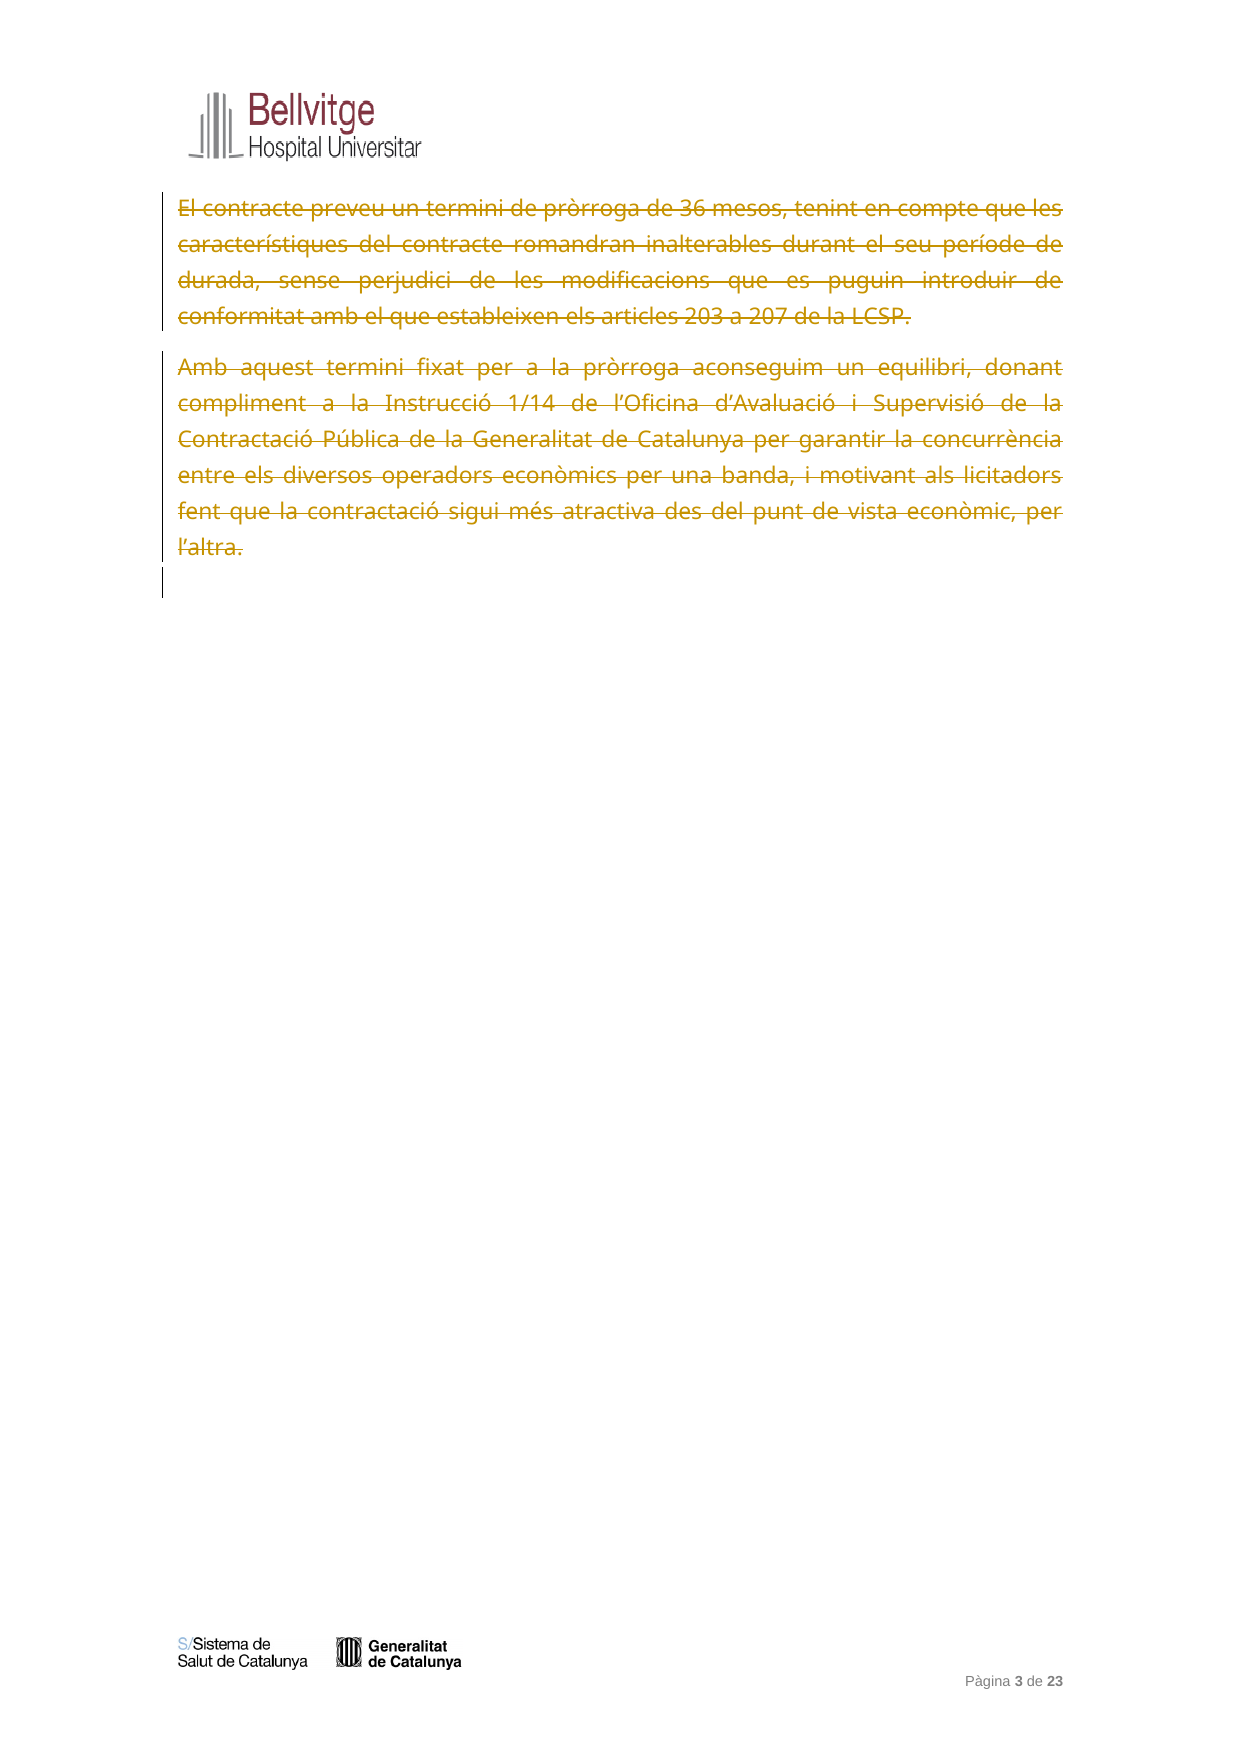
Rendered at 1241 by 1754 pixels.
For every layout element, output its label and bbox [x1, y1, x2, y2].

picture [176, 1637, 464, 1670]
picture [178, 92, 426, 163]
